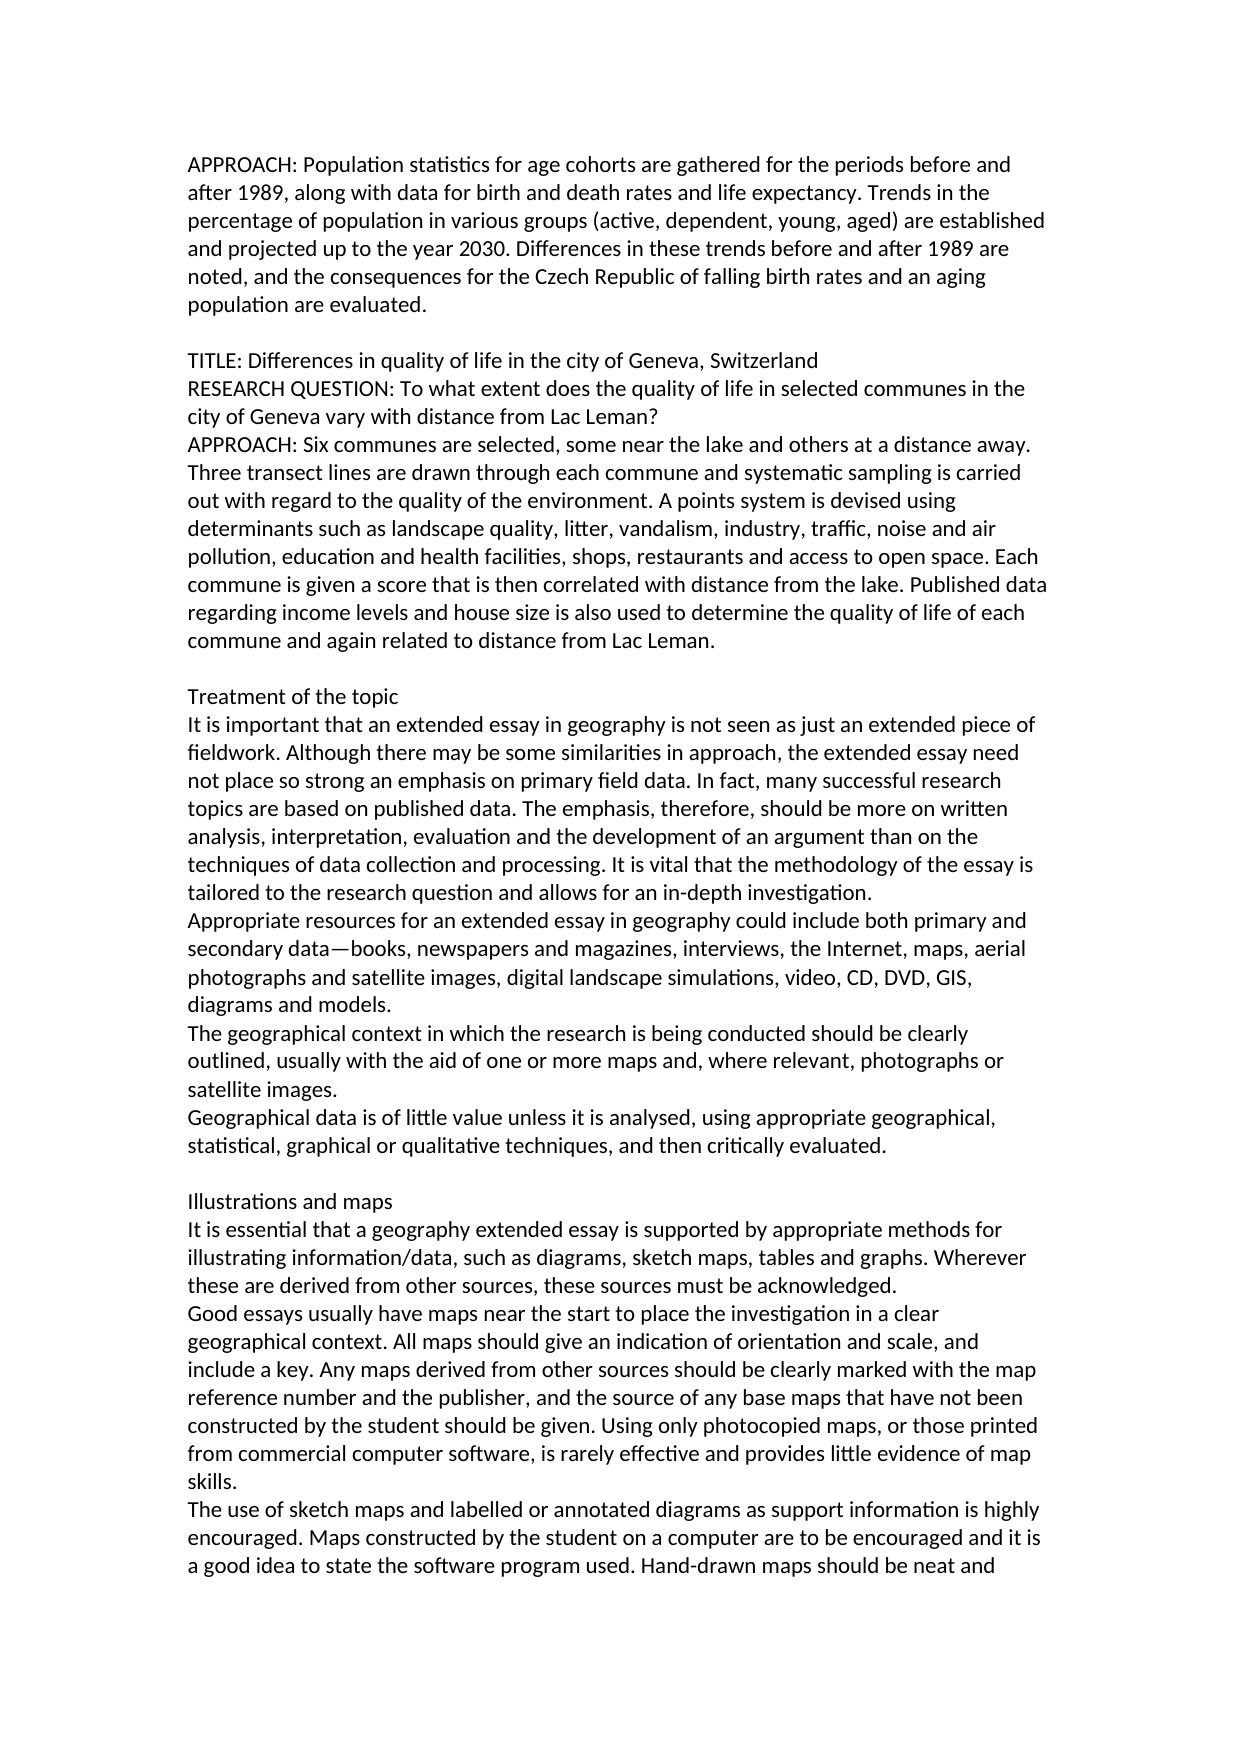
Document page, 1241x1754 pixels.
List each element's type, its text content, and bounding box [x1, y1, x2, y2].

text The geographical context in which the research is being conducted should be clearly outlined, usually with the aid of one or more maps and, where relevant, photographs or satellite images. [187, 1019, 1053, 1103]
text Geographical data is of little value unless it is analysed, using appropriate geographical, statistical, graphical or qualitative techniques, and then critically evaluated. [187, 1103, 1053, 1159]
text It is essential that a geography extended essay is supported by appropriate methods for illustrating information/data, such as diagrams, sketch maps, tables and graphs. Wherever these are derived from other sources, these sources must be acknowledged. [187, 1215, 1053, 1299]
text Illustrations and maps [187, 1187, 1053, 1215]
text APPROACH: Population statistics for age cohorts are gathered for the periods before and after 1989, along with data for birth and death rates and life expectancy. Trends in the percentage of population in various groups (active, dependent, young, aged) are established and projected up to the year 2030. Differences in these trends before and after 1989 are noted, and the consequences for the Czech Republic of falling birth rates and an aging population are evaluated. [187, 150, 1053, 318]
text It is important that an extended essay in geography is not seen as just an extended piece of fieldwork. Although there may be some similarities in approach, the extended essay need not place so strong an emphasis on primary field data. In fact, many successful research topics are based on published data. The emphasis, therefore, should be more on written analysis, interpretation, evaluation and the development of an argument than on the techniques of data collection and processing. It is vital that the methodology of the essay is tailored to the research question and allows for an in-depth investigation. [187, 710, 1053, 907]
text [187, 1495, 1053, 1579]
text Good essays usually have maps near the start to place the investigation in a clear geographical context. All maps should give an indication of orientation and scale, and include a key. Any maps derived from other sources should be clearly marked with the map reference number and the publisher, and the source of any base maps that have not been constructed by the student should be given. Using only photocopied maps, or those printed from commercial computer software, is rarely effective and provides little evidence of map skills. [187, 1299, 1053, 1495]
text Treatment of the topic [187, 682, 1053, 710]
text RESEARCH QUESTION: To what extent does the quality of life in selected communes in the city of Geneva vary with distance from Lac Leman? [187, 374, 1053, 430]
text APPROACH: Six communes are selected, some near the lake and others at a distance away. Three transect lines are drawn through each commune and systematic sampling is carried out with regard to the quality of the environment. A points system is devised using determinants such as landscape quality, litter, vandalism, industry, traffic, noise and air pollution, education and health facilities, shops, restaurants and access to open space. Each commune is given a score that is then correlated with distance from the lake. Published data regarding income levels and house size is also used to determine the quality of life of each commune and again related to distance from Lac Leman. [187, 430, 1053, 654]
text TITLE: Differences in quality of life in the city of Geneva, Switzerland [187, 346, 1053, 374]
text Appropriate resources for an extended essay in geography could include both primary and secondary data—books, newspapers and magazines, interviews, the Internet, maps, aerial photographs and satellite images, digital landscape simulations, video, CD, DVD, GIS, diagrams and models. [187, 907, 1053, 1019]
